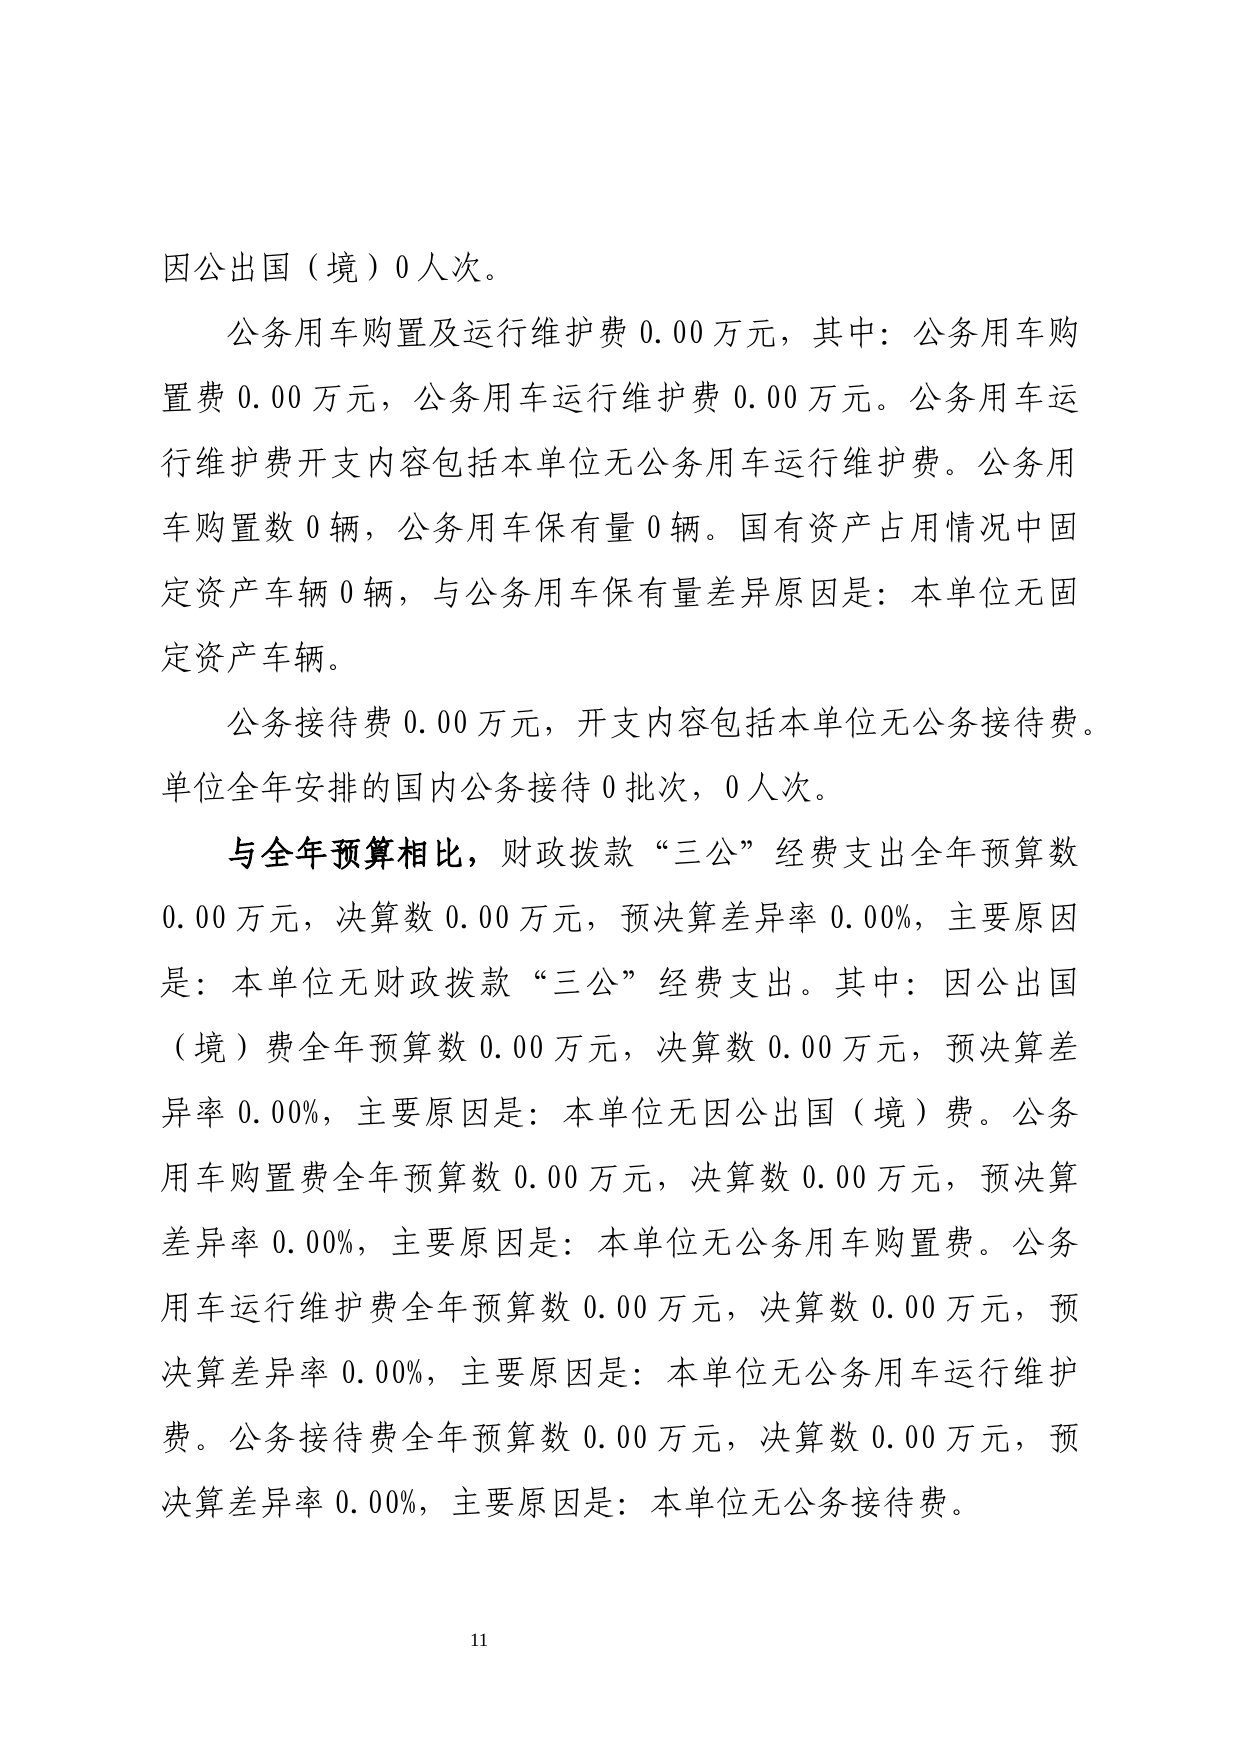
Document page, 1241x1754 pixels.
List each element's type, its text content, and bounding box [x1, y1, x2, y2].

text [159, 233, 1081, 298]
text 公务接待费0.00万元，开支内容包括本单位无公务接待费。单位全年安排的国内公务接待0批次，0人次。 [159, 688, 1081, 818]
text 公务用车购置及运行维护费0.00万元，其中：公务用车购置费0.00万元，公务用车运行维护费0.00万元。公务用车运行维护费开支内容包括本单位无公务用车运行维护费。公务用车购置数0辆，公务用车保有量0辆。国有资产占用情况中固定资产车辆0辆，与公务用车保有量差异原因是：本单位无固定资产车辆。 [159, 298, 1081, 688]
text 与全年预算相比，财政拨款“三公”经费支出全年预算数0.00万元，决算数0.00万元，预决算差异率0.00%，主要原因是：本单位无财政拨款“三公”经费支出。其中：因公出国（境）费全年预算数0.00万元，决算数0.00万元，预决算差异率0.00%，主要原因是：本单位无因公出国（境）费。公务用车购置费全年预算数0.00万元，决算数0.00万元，预决算差异率0.00%，主要原因是：本单位无公务用车购置费。公务用车运行维护费全年预算数0.00万元，决算数0.00万元，预决算差异率0.00%，主要原因是：本单位无公务用车运行维护费。公务接待费全年预算数0.00万元，决算数0.00万元，预决算差异率0.00%，主要原因是：本单位无公务接待费。 [159, 818, 1081, 1533]
